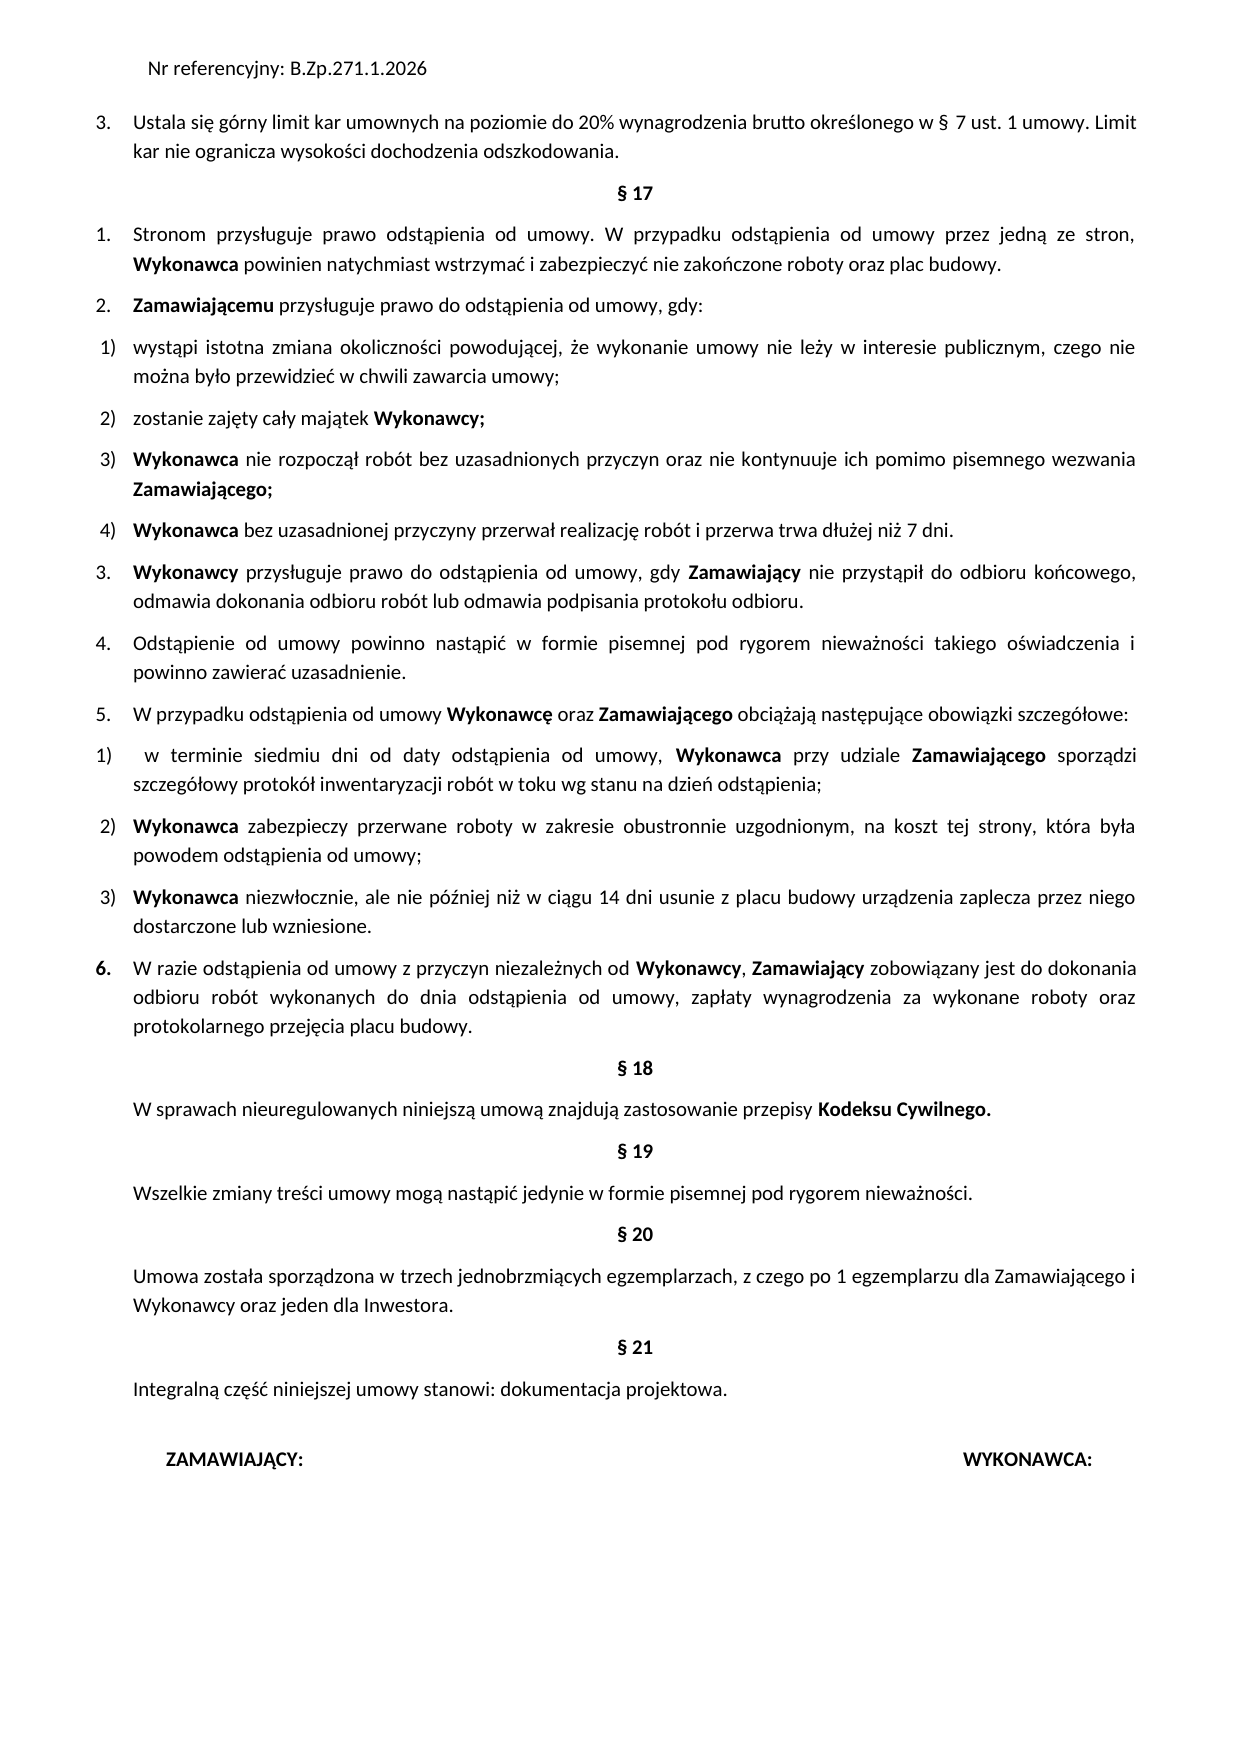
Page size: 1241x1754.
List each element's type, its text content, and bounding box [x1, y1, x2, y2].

text § 19 [133, 1138, 1137, 1164]
list zostanie zajęty cały majątek Wykonawcy; [99, 405, 1137, 430]
list wystąpi istotna zmiana okoliczności powodującej, że wykonanie umowy nie leży w interesie publicznym, czego nie można było przewidzieć w chwili zawarcia umowy; [99, 334, 1137, 389]
list w terminie siedmiu dni od daty odstąpienia od umowy, Wykonawca przy udziale Zamawiającego sporządzi szczegółowy protokół inwentaryzacji robót w toku wg stanu na dzień odstąpienia; [95, 742, 1137, 797]
text W sprawach nieuregulowanych niniejszą umową znajdują zastosowanie przepisy Kodeksu Cywilnego. [133, 1097, 1137, 1122]
list Zamawiającemu przysługuje prawo do odstąpienia od umowy, gdy: [95, 292, 1137, 318]
text § 20 [133, 1222, 1137, 1247]
text § 21 [133, 1334, 1137, 1359]
text § 18 [133, 1055, 1137, 1080]
list Wykonawca zabezpieczy przerwane roboty w zakresie obustronnie uzgodnionym, na koszt tej strony, która była powodem odstąpienia od umowy; [99, 813, 1137, 868]
text Integralną część niniejszej umowy stanowi: dokumentacja projektowa. [133, 1376, 1137, 1401]
list Wykonawca niezwłocznie, ale nie później niż w ciągu 14 dni usunie z placu budowy urządzenia zaplecza przez niego dostarczone lub wzniesione. [99, 884, 1137, 939]
list W przypadku odstąpienia od umowy Wykonawcę oraz Zamawiającego obciążają następujące obowiązki szczegółowe: [95, 701, 1137, 726]
text § 17 [133, 180, 1137, 205]
text ZAMAWIAJĄCY: WYKONAWCA: [133, 1447, 1137, 1472]
text Wszelkie zmiany treści umowy mogą nastąpić jedynie w formie pisemnej pod rygorem nieważności. [133, 1180, 1137, 1205]
text Umowa została sporządzona w trzech jednobrzmiących egzemplarzach, z czego po 1 egzemplarzu dla Zamawiającego i Wykonawcy oraz jeden dla Inwestora. [133, 1263, 1137, 1318]
list Wykonawca bez uzasadnionej przyczyny przerwał realizację robót i przerwa trwa dłużej niż 7 dni. [99, 517, 1137, 543]
list Stronom przysługuje prawo odstąpienia od umowy. W przypadku odstąpienia od umowy przez jedną ze stron, Wykonawca powinien natychmiast wstrzymać i zabezpieczyć nie zakończone roboty oraz plac budowy. [95, 222, 1137, 276]
list Ustala się górny limit kar umownych na poziomie do 20% wynagrodzenia brutto określonego w § 7 ust. 1 umowy. Limit kar nie ogranicza wysokości dochodzenia odszkodowania. [95, 109, 1137, 164]
list Wykonawcy przysługuje prawo do odstąpienia od umowy, gdy Zamawiający nie przystąpił do odbioru końcowego, odmawia dokonania odbioru robót lub odmawia podpisania protokołu odbioru. [95, 559, 1137, 614]
list Wykonawca nie rozpoczął robót bez uzasadnionych przyczyn oraz nie kontynuuje ich pomimo pisemnego wezwania Zamawiającego; [99, 447, 1137, 501]
list W razie odstąpienia od umowy z przyczyn niezależnych od Wykonawcy, Zamawiający zobowiązany jest do dokonania odbioru robót wykonanych do dnia odstąpienia od umowy, zapłaty wynagrodzenia za wykonane roboty oraz protokolarnego przejęcia placu budowy. [95, 955, 1137, 1039]
list Odstąpienie od umowy powinno nastąpić w formie pisemnej pod rygorem nieważności takiego oświadczenia i powinno zawierać uzasadnienie. [95, 630, 1137, 684]
